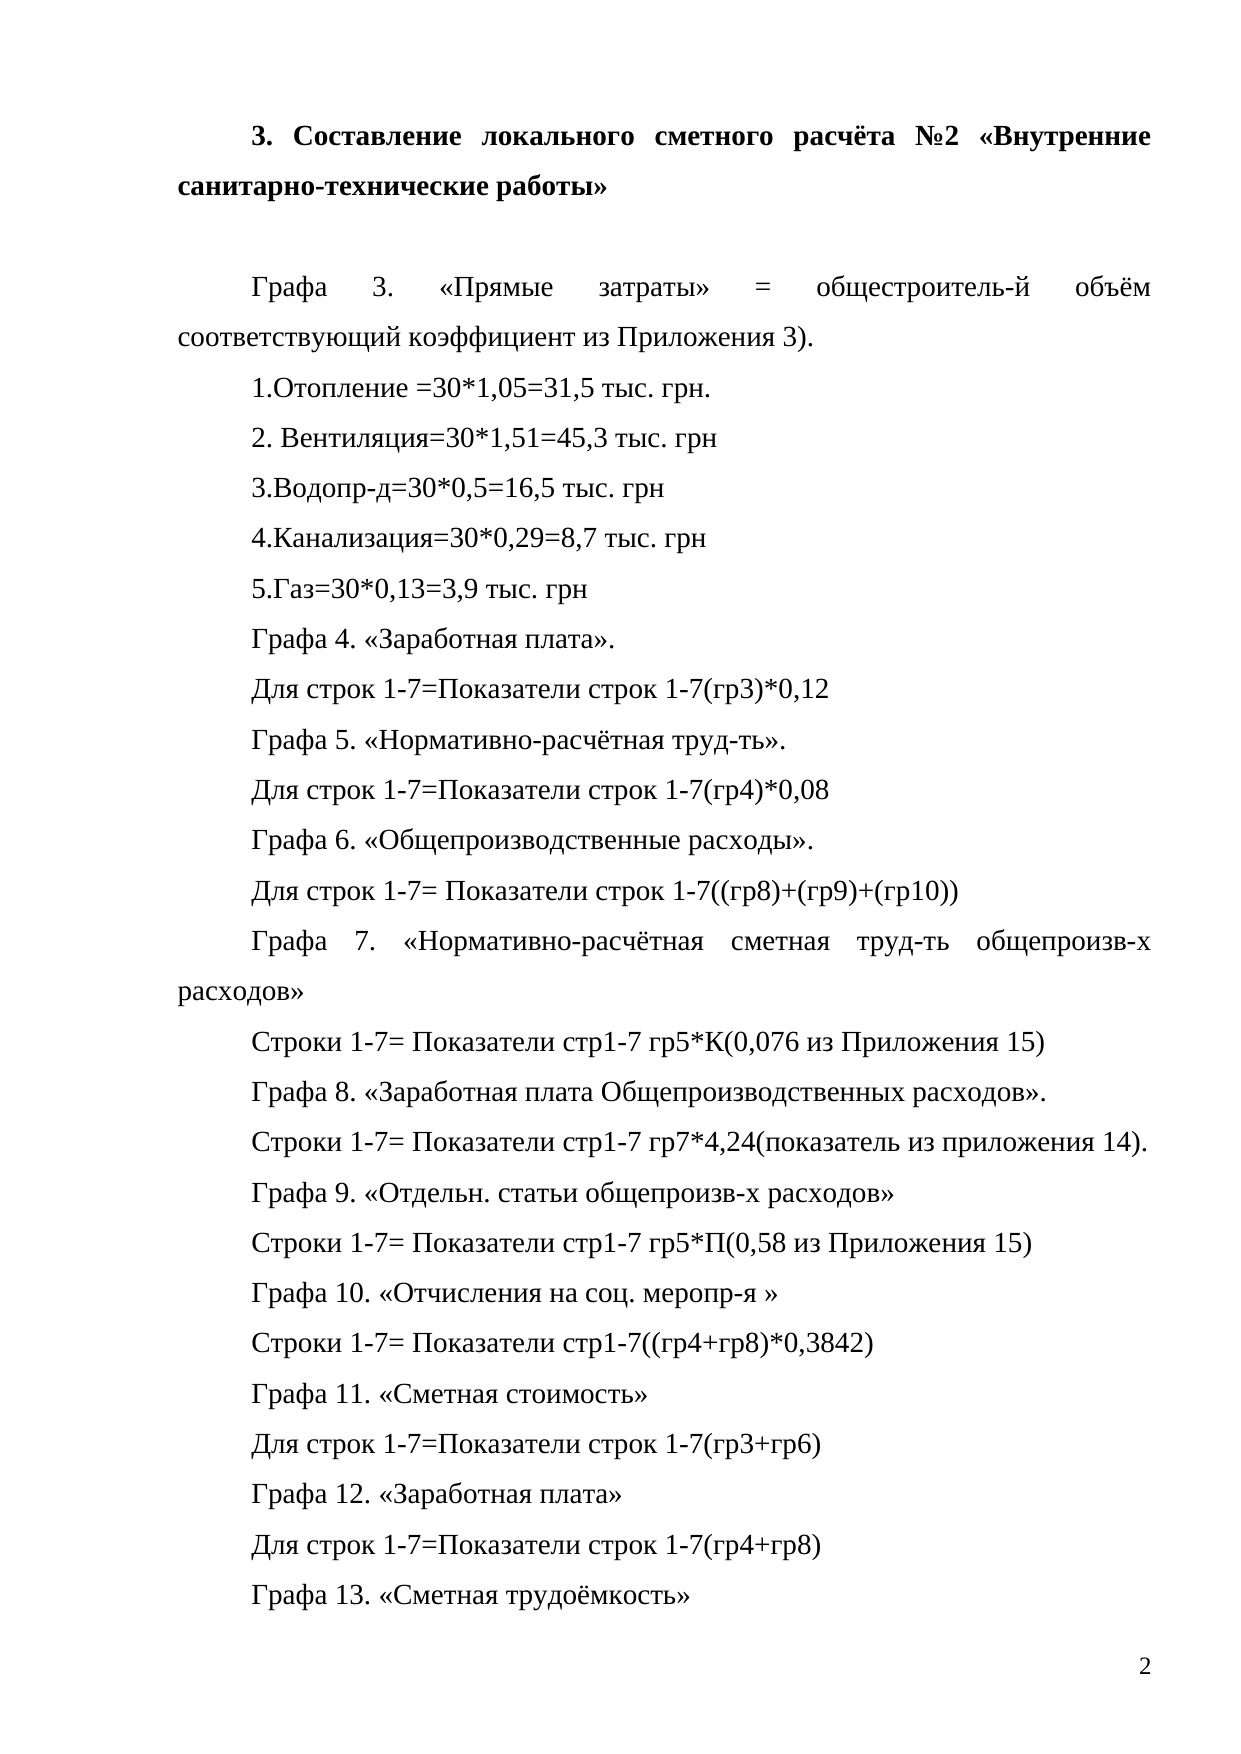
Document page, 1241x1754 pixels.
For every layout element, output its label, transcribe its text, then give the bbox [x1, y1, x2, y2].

text Строки 1-7= Показатели стр1-7((гр4+гр8)*0,3842) [177, 1326, 1152, 1359]
text Графа 5. «Нормативно-расчётная труд-ть». [177, 722, 1152, 755]
text Графа 6. «Общепроизводственные расходы». [177, 822, 1152, 856]
text Графа 7. «Нормативно-расчётная сметная труд-ть общепроизв-х расходов» [177, 923, 1152, 1007]
text 1.Отопление =30*1,05=31,5 тыс. грн. [177, 370, 1152, 403]
text 5.Газ=30*0,13=3,9 тыс. грн [177, 571, 1152, 604]
text Для строк 1-7=Показатели строк 1-7(гр4)*0,08 [177, 772, 1152, 806]
text Графа 10. «Отчисления на соц. меропр-я » [177, 1275, 1152, 1309]
text Для строк 1-7= Показатели строк 1-7((гр8)+(гр9)+(гр10)) [177, 873, 1152, 906]
text Графа 3. «Прямые затраты» = общестроитель-й объём соответствующий коэффициент из Приложения 3). [177, 269, 1152, 353]
text 4.Канализация=30*0,29=8,7 тыс. грн [177, 521, 1152, 554]
text 2. Вентиляция=30*1,51=45,3 тыс. грн [177, 420, 1152, 453]
text Графа 13. «Сметная трудоёмкость» [177, 1577, 1152, 1611]
text Графа 8. «Заработная плата Общепроизводственных расходов». [177, 1074, 1152, 1108]
text Для строк 1-7=Показатели строк 1-7(гр3+гр6) [177, 1426, 1152, 1460]
text Графа 11. «Сметная стоимость» [177, 1376, 1152, 1409]
text Графа 12. «Заработная плата» [177, 1477, 1152, 1510]
text Графа 4. «Заработная плата». [177, 621, 1152, 655]
text Графа 9. «Отдельн. статьи общепроизв-х расходов» [177, 1175, 1152, 1208]
text 3.Водопр-д=30*0,5=16,5 тыс. грн [177, 470, 1152, 504]
text Для строк 1-7=Показатели строк 1-7(гр3)*0,12 [177, 672, 1152, 705]
text Строки 1-7= Показатели стр1-7 гр7*4,24(показатель из приложения 14). [177, 1124, 1152, 1158]
text Строки 1-7= Показатели стр1-7 гр5*К(0,076 из Приложения 15) [177, 1024, 1152, 1057]
text Строки 1-7= Показатели стр1-7 гр5*П(0,58 из Приложения 15) [177, 1225, 1152, 1258]
text 3. Составление локального сметного расчёта №2 «Внутренние санитарно-технические работы» [177, 118, 1152, 202]
text Для строк 1-7=Показатели строк 1-7(гр4+гр8) [177, 1527, 1152, 1560]
